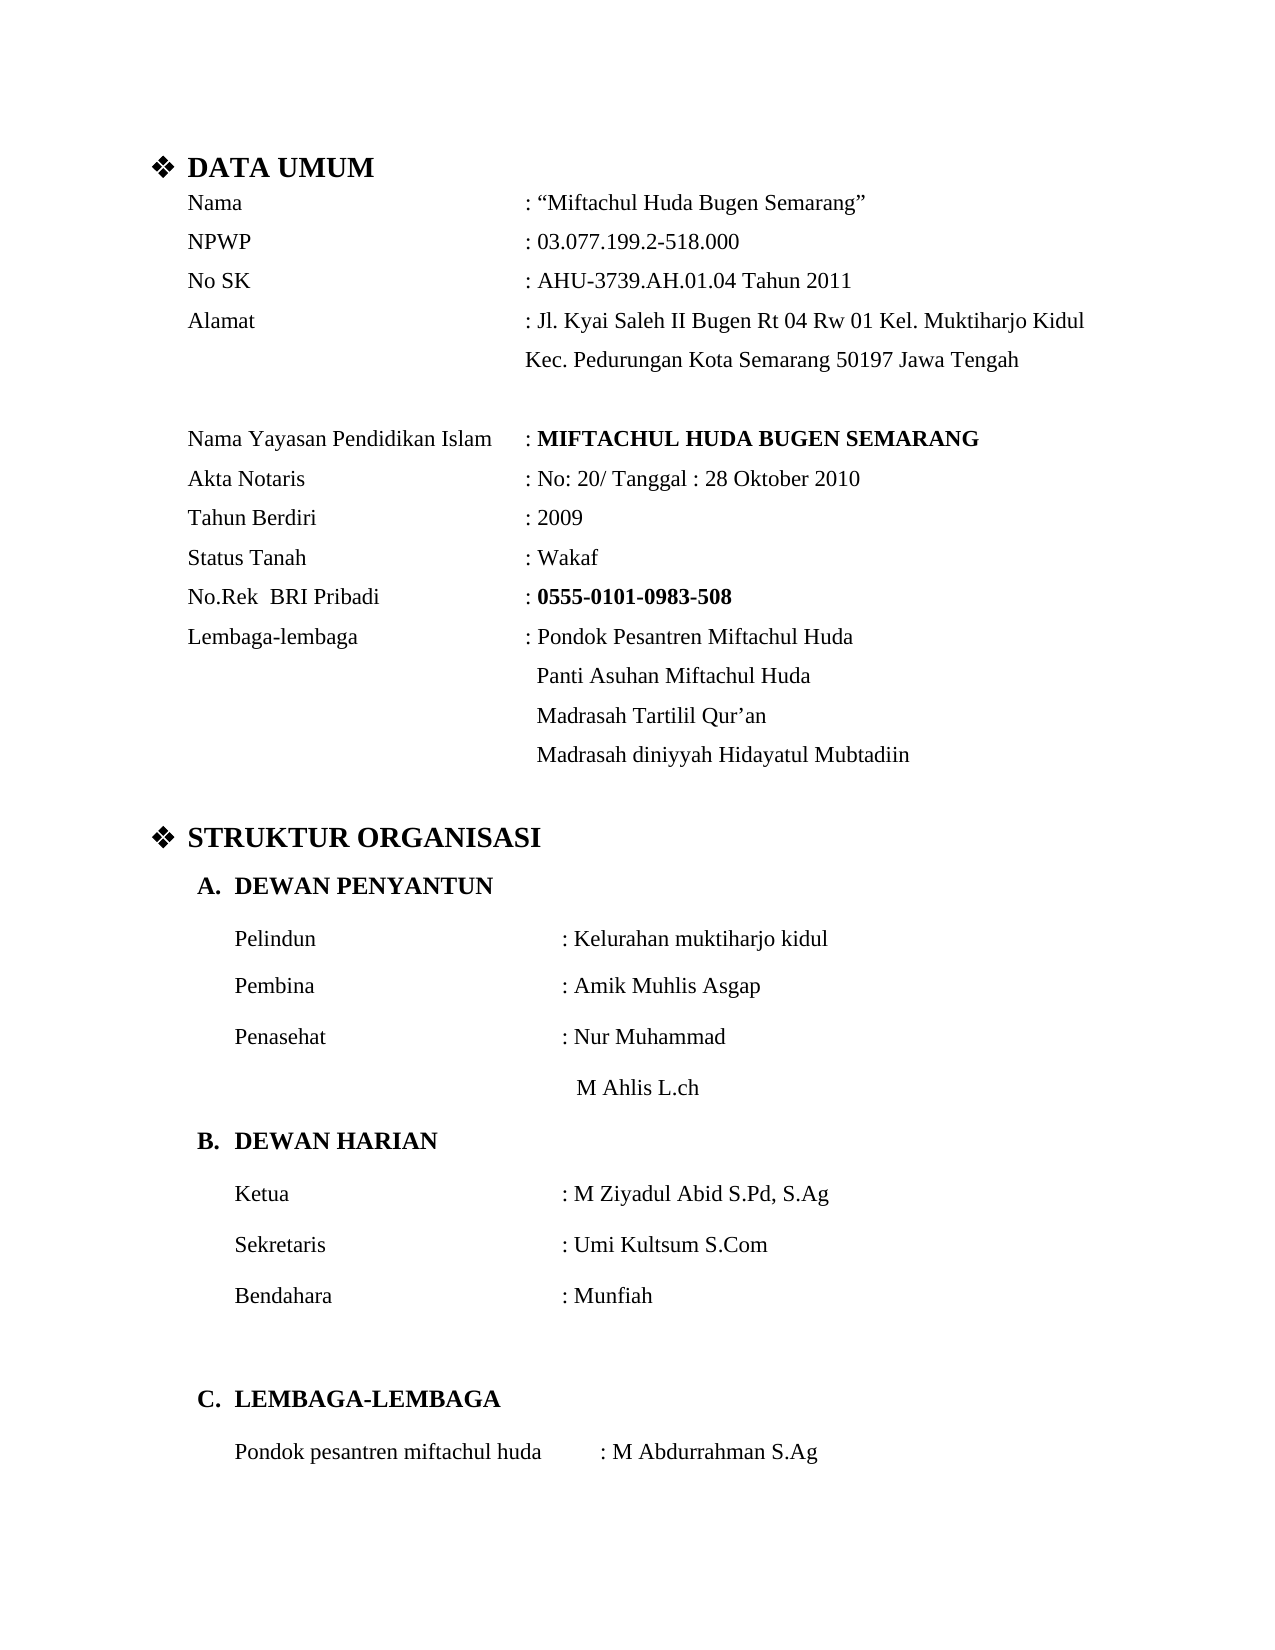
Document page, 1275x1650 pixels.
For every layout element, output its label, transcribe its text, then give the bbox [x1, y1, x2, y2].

list DEWAN HARIAN [197, 1126, 1125, 1155]
text Bendahara : Munfiah [234, 1282, 1125, 1308]
list LEMBAGA-LEMBAGA [197, 1384, 1125, 1413]
list DATA UMUM [150, 150, 1125, 184]
text NPWP : 03.077.199.2-518.000 [187, 228, 1125, 254]
text Lembaga-lembaga : Pondok Pesantren Miftachul Huda [187, 623, 1125, 649]
text Akta Notaris : No: 20/ Tanggal : 28 Oktober 2010 [187, 465, 1125, 491]
text Sekretaris : Umi Kultsum S.Com [234, 1231, 1125, 1257]
list DEWAN PENYANTUN [197, 871, 1125, 899]
text M Ahlis L.ch [150, 1074, 1125, 1100]
text Tahun Berdiri : 2009 [187, 504, 1125, 531]
text Nama Yayasan Pendidikan Islam : MIFTACHUL HUDA BUGEN SEMARANG [187, 426, 1125, 452]
text No SK : AHU-3739.AH.01.04 Tahun 2011 [187, 268, 1125, 294]
text Madrasah Tartilil Qur’an [187, 702, 1125, 728]
text Alamat : Jl. Kyai Saleh II Bugen Rt 04 Rw 01 Kel. Muktiharjo Kidul Kec. Pedurungan Kota Semarang 50197 Jawa Tengah [187, 307, 1125, 373]
text Pondok pesantren miftachul huda : M Abdurrahman S.Ag [234, 1438, 1125, 1464]
text Ketua : M Ziyadul Abid S.Pd, S.Ag [234, 1180, 1125, 1206]
text Pelindun : Kelurahan muktiharjo kidul [234, 924, 1125, 951]
text Penasehat : Nur Muhammad [234, 1023, 1125, 1049]
text Status Tanah : Wakaf [187, 544, 1125, 570]
text No.Rek BRI Pribadi : 0555-0101-0983-508 [187, 583, 1125, 610]
text Panti Asuhan Miftachul Huda [187, 662, 1125, 689]
list STRUKTUR ORGANISASI [150, 820, 1125, 854]
text Nama : “Miftachul Huda Bugen Semarang” [187, 189, 1125, 215]
text Madrasah diniyyah Hidayatul Mubtadiin [187, 741, 1125, 768]
text Pembina : Amik Muhlis Asgap [234, 972, 1125, 998]
